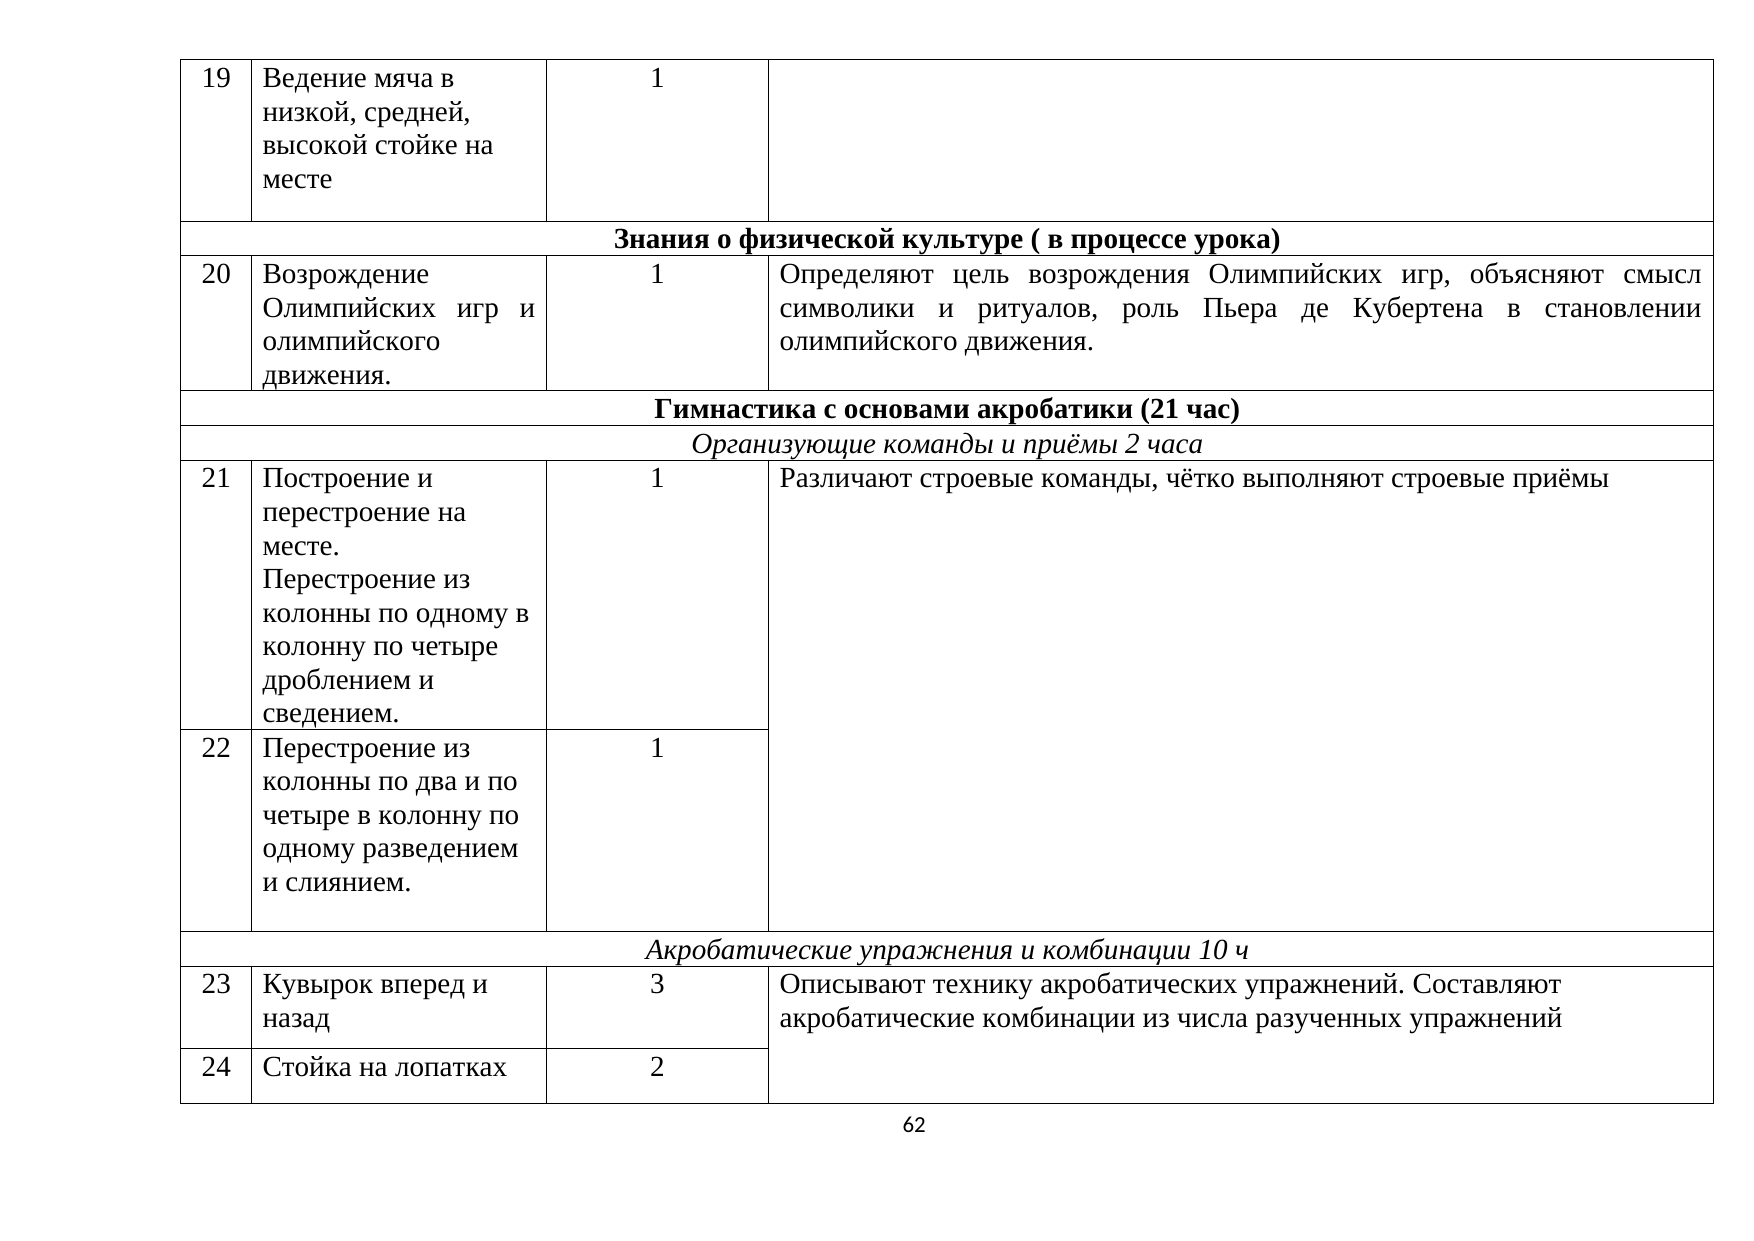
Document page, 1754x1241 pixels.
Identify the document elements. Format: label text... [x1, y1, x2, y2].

table_cell 23 [181, 967, 251, 1048]
table_cell Акробатические упражнения и комбинации 10 ч [181, 932, 1713, 966]
table_cell Стойка на лопатках [252, 1049, 546, 1102]
table_cell Знания о физической культуре ( в процессе урока) [181, 222, 1713, 255]
table_cell Кувырок вперед и назад [252, 967, 546, 1048]
table_cell 3 [547, 967, 768, 1048]
table_cell Ведение мяча в низкой, средней, высокой стойке на месте [252, 60, 546, 221]
table_cell 1 [547, 256, 768, 390]
table_cell Перестроение из колонны по два и по четыре в колонну по одному разведением и слиянием. [252, 730, 546, 931]
table_cell 21 [181, 461, 251, 729]
table_cell Различают строевые команды, чётко выполняют строевые приёмы [769, 461, 1713, 931]
table_cell 19 [181, 60, 251, 221]
table_cell 22 [181, 730, 251, 931]
table_cell 2 [547, 1049, 768, 1102]
table_cell 24 [181, 1049, 251, 1102]
table_cell 20 [181, 256, 251, 390]
table_cell Описывают технику акробатических упражнений. Составляют акробатические комбинации из числа разученных упражнений [769, 967, 1713, 1102]
table_cell Гимнастика с основами акробатики (21 час) [181, 391, 1713, 425]
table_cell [769, 60, 1713, 221]
table_cell Определяют цель возрождения Олимпийских игр, объясняют смысл символики и ритуалов, роль Пьера де Кубертена в становлении олимпийского движения. [769, 256, 1713, 390]
table_cell 1 [547, 461, 768, 729]
table_cell Возрождение Олимпийских игр и олимпийского движения. [252, 256, 546, 390]
table_cell Организующие команды и приёмы 2 часа [181, 426, 1713, 459]
table_cell 1 [547, 60, 768, 221]
table_cell Построение и перестроение на месте. Перестроение из колонны по одному в колонну по четыре дроблением и сведением. [252, 461, 546, 729]
table_cell 1 [547, 730, 768, 931]
